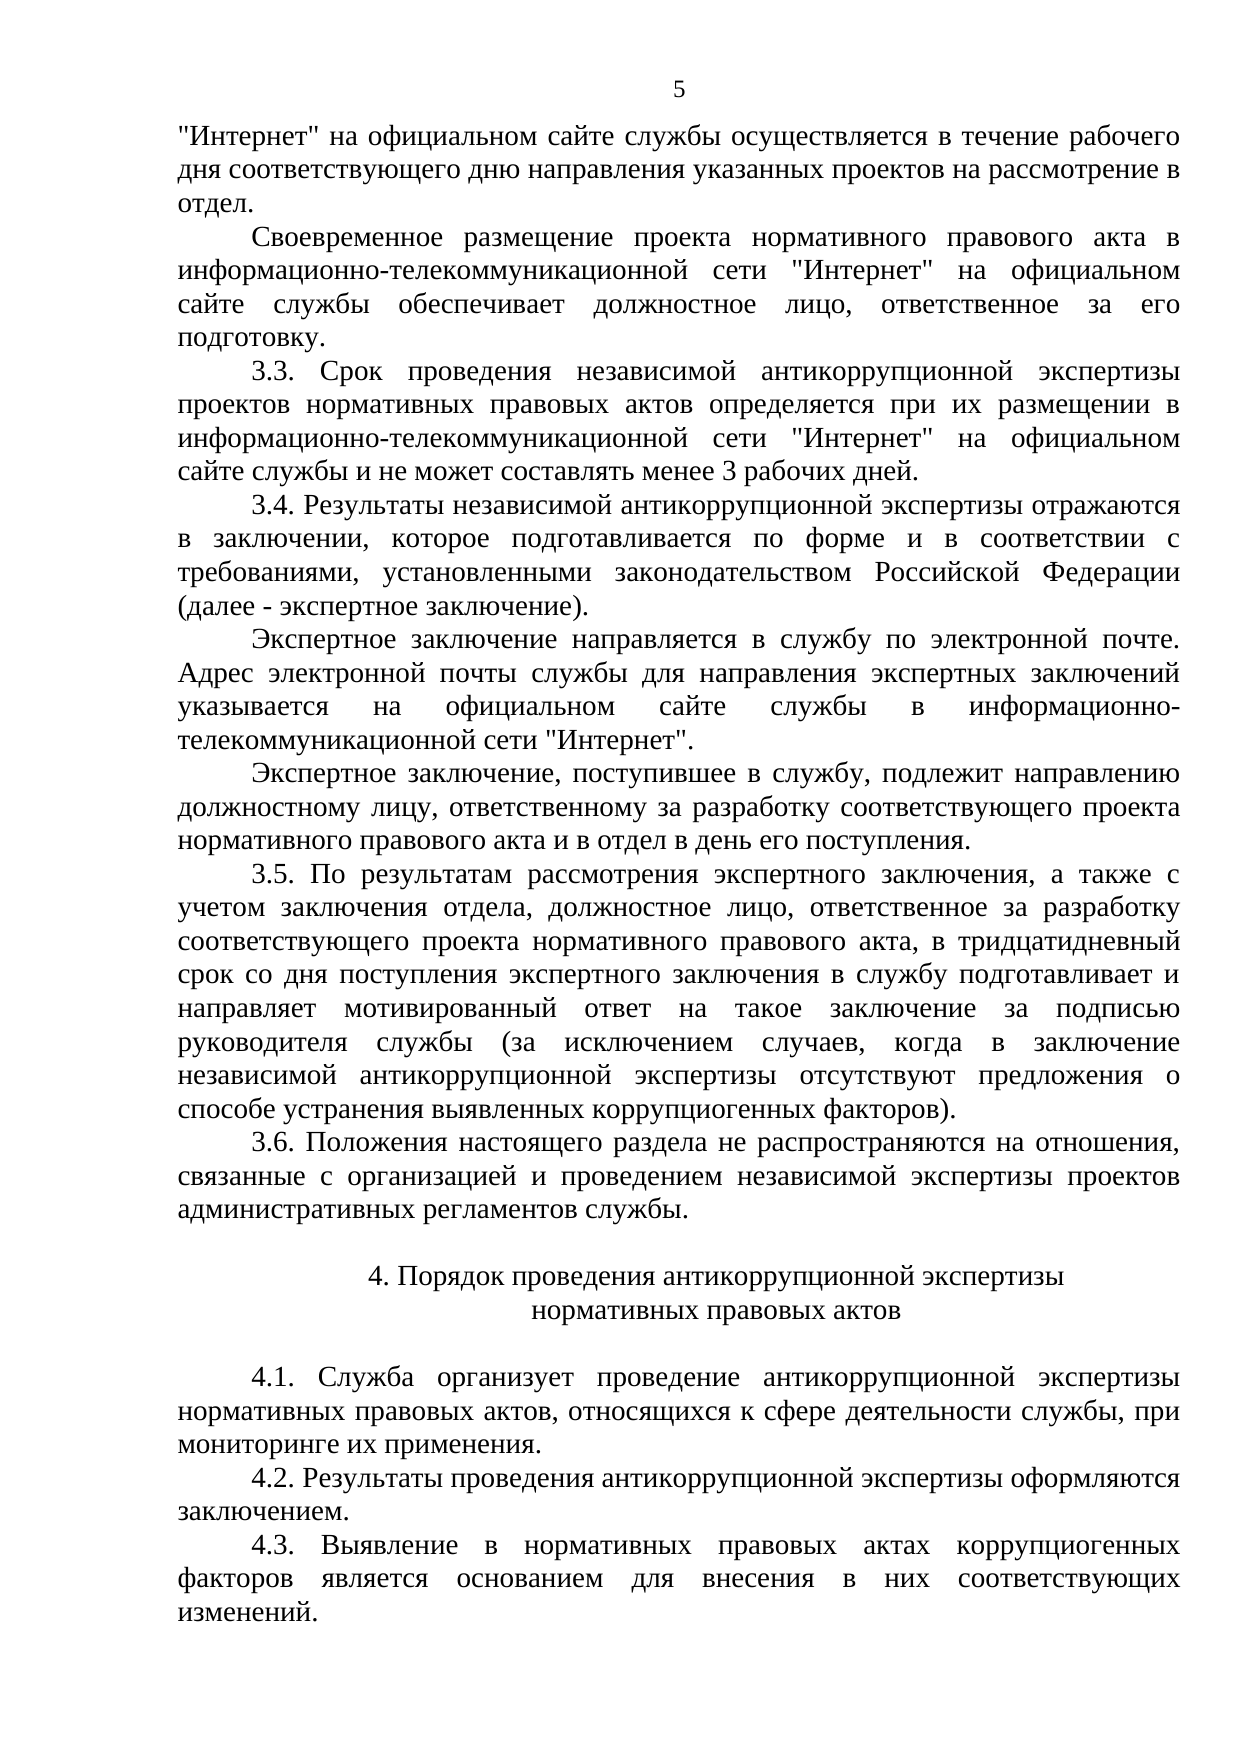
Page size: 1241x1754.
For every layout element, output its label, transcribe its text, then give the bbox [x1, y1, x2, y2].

text Экспертное заключение направляется в службу по электронной почте. Адрес электронной почты службы для направления экспертных заключений указывается на официальном сайте службы в информационно-телекоммуникационной сети "Интернет". [177, 621, 1181, 755]
text Своевременное размещение проекта нормативного правового акта в информационно-телекоммуникационной сети "Интернет" на официальном сайте службы обеспечивает должностное лицо, ответственное за его подготовку. [177, 219, 1181, 353]
text 3.5. По результатам рассмотрения экспертного заключения, а также с учетом заключения отдела, должностное лицо, ответственное за разработку соответствующего проекта нормативного правового акта, в тридцатидневный срок со дня поступления экспертного заключения в службу подготавливает и направляет мотивированный ответ на такое заключение за подписью руководителя службы (за исключением случаев, когда в заключение независимой антикоррупционной экспертизы отсутствуют предложения о способе устранения выявленных коррупциогенных факторов). [177, 856, 1181, 1124]
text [177, 118, 1181, 219]
text 3.6. Положения настоящего раздела не распространяются на отношения, связанные с организацией и проведением независимой экспертизы проектов административных регламентов службы. [177, 1124, 1181, 1225]
text 3.3. Срок проведения независимой антикоррупционной экспертизы проектов нормативных правовых актов определяется при их размещении в информационно-телекоммуникационной сети "Интернет" на официальном сайте службы и не может составлять менее 3 рабочих дней. [177, 353, 1181, 487]
text 4.3. Выявление в нормативных правовых актах коррупциогенных факторов является основанием для внесения в них соответствующих изменений. [177, 1527, 1181, 1627]
text 3.4. Результаты независимой антикоррупционной экспертизы отражаются в заключении, которое подготавливается по форме и в соответствии с требованиями, установленными законодательством Российской Федерации (далее - экспертное заключение). [177, 487, 1181, 621]
text 4.1. Служба организует проведение антикоррупционной экспертизы нормативных правовых актов, относящихся к сфере деятельности службы, при мониторинге их применения. [177, 1359, 1181, 1460]
text нормативных правовых актов [177, 1292, 1181, 1326]
text 4. Порядок проведения антикоррупционной экспертизы [177, 1258, 1181, 1292]
text 4.2. Результаты проведения антикоррупционной экспертизы оформляются заключением. [177, 1460, 1181, 1527]
text Экспертное заключение, поступившее в службу, подлежит направлению должностному лицу, ответственному за разработку соответствующего проекта нормативного правового акта и в отдел в день его поступления. [177, 755, 1181, 856]
